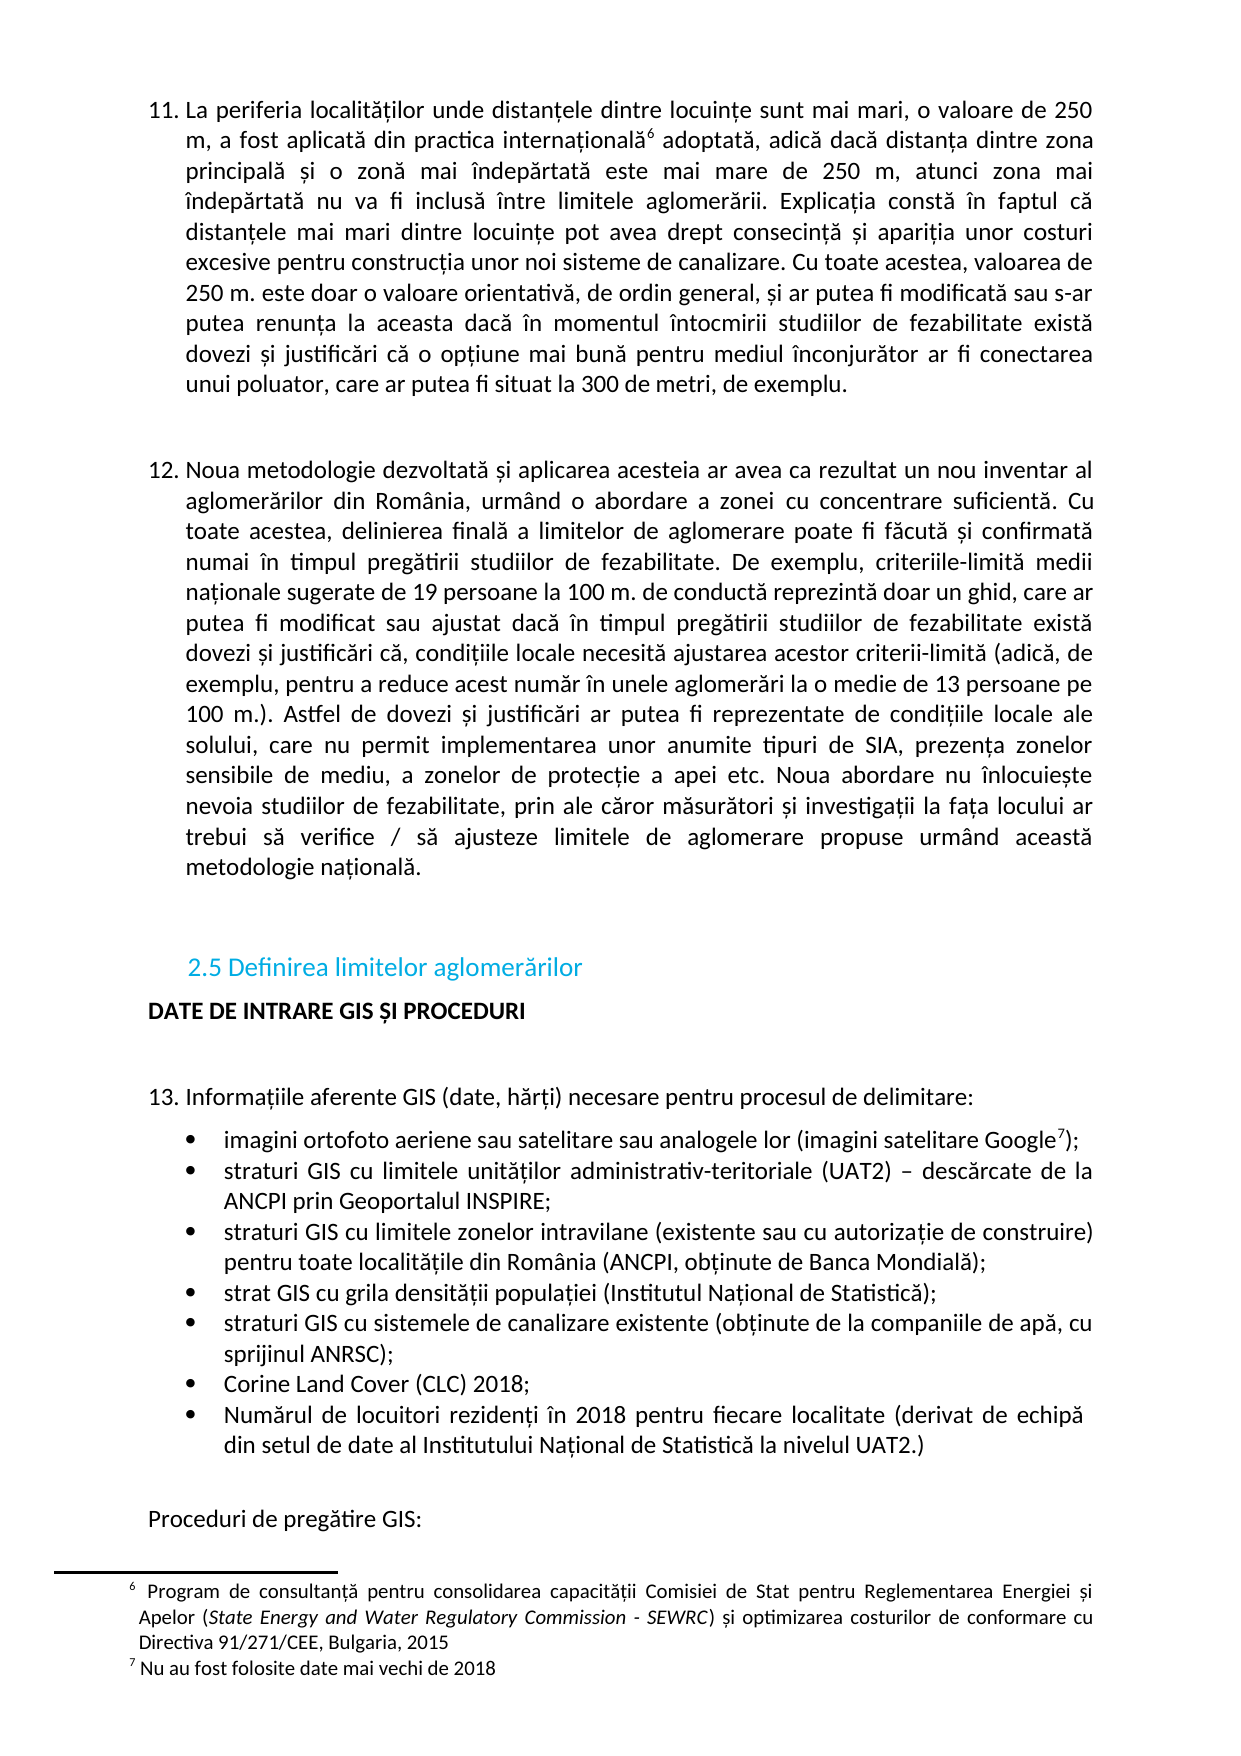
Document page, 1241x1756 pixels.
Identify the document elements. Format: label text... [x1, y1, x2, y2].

list straturi GIS cu sistemele de canalizare existente (obținute de la companiile de apă, cu sprijinul ANRSC); [186, 1308, 1094, 1369]
text DATE DE INTRARE GIS ŞI PROCEDURI [148, 995, 1186, 1026]
list imagini ortofoto aeriene sau satelitare sau analogele lor (imagini satelitare Google); [186, 1124, 1094, 1155]
subtitle 2.5 Definirea limitelor aglomerărilor [187, 950, 1186, 983]
list strat GIS cu grila densității populației (Institutul Național de Statistică); [186, 1277, 1094, 1308]
list straturi GIS cu limitele unităților administrativ-teritoriale (UAT2) – descărcate de la ANCPI prin Geoportalul INSPIRE; [186, 1155, 1094, 1216]
text Proceduri de pregătire GIS: [148, 1503, 1186, 1534]
list Corine Land Cover (CLC) 2018; [186, 1369, 1186, 1399]
list Numărul de locuitori rezidenți în 2018 pentru fiecare localitate (derivat de echipă din setul de date al Institutului Național de Statistică la nivelul UAT2.) [186, 1399, 1085, 1460]
list Noua metodologie dezvoltată și aplicarea acesteia ar avea ca rezultat un nou inventar al aglomerărilor din România, urmând o abordare a zonei cu concentrare suficientă. Cu toate acestea, delinierea finală a limitelor de aglomerare poate fi făcută și confirmată numai în timpul pregătirii studiilor de fezabilitate. De exemplu, criteriile-limită medii naționale sugerate de 19 persoane la 100 m. de conductă reprezintă doar un ghid, care ar putea fi modificat sau ajustat dacă în timpul pregătirii studiilor de fezabilitate există dovezi și justificări că, condițiile locale necesită ajustarea acestor criterii-limită (adică, de exemplu, pentru a reduce acest număr în unele aglomerări la o medie de 13 persoane pe 100 m.). Astfel de dovezi și justificări ar putea fi reprezentate de condițiile locale ale solului, care nu permit implementarea unor anumite tipuri de SIA, prezența zonelor sensibile de mediu, a zonelor de protecție a apei etc. Noua abordare nu înlocuiește nevoia studiilor de fezabilitate, prin ale căror măsurători și investigații la fața locului ar trebui să verifice / să ajusteze limitele de aglomerare propuse urmând această metodologie națională. [148, 454, 1094, 882]
list straturi GIS cu limitele zonelor intravilane (existente sau cu autorizaţie de construire) pentru toate localitățile din România (ANCPI, obținute de Banca Mondială); [186, 1216, 1094, 1277]
list Informațiile aferente GIS (date, hărți) necesare pentru procesul de delimitare: [148, 1081, 1094, 1112]
list La periferia localităților unde distanțele dintre locuințe sunt mai mari, o valoare de 250 m, a fost aplicată din practica internațională adoptată, adică dacă distanța dintre zona principală și o zonă mai îndepărtată este mai mare de 250 m, atunci zona mai îndepărtată nu va fi inclusă între limitele aglomerării. Explicația constă în faptul că distanțele mai mari dintre locuințe pot avea drept consecință și apariția unor costuri excesive pentru construcția unor noi sisteme de canalizare. Cu toate acestea, valoarea de 250 m. este doar o valoare orientativă, de ordin general, și ar putea fi modificată sau s-ar putea renunța la aceasta dacă în momentul întocmirii studiilor de fezabilitate există dovezi și justificări că o opțiune mai bună pentru mediul înconjurător ar fi conectarea unui poluator, care ar putea fi situat la 300 de metri, de exemplu. [148, 94, 1094, 399]
